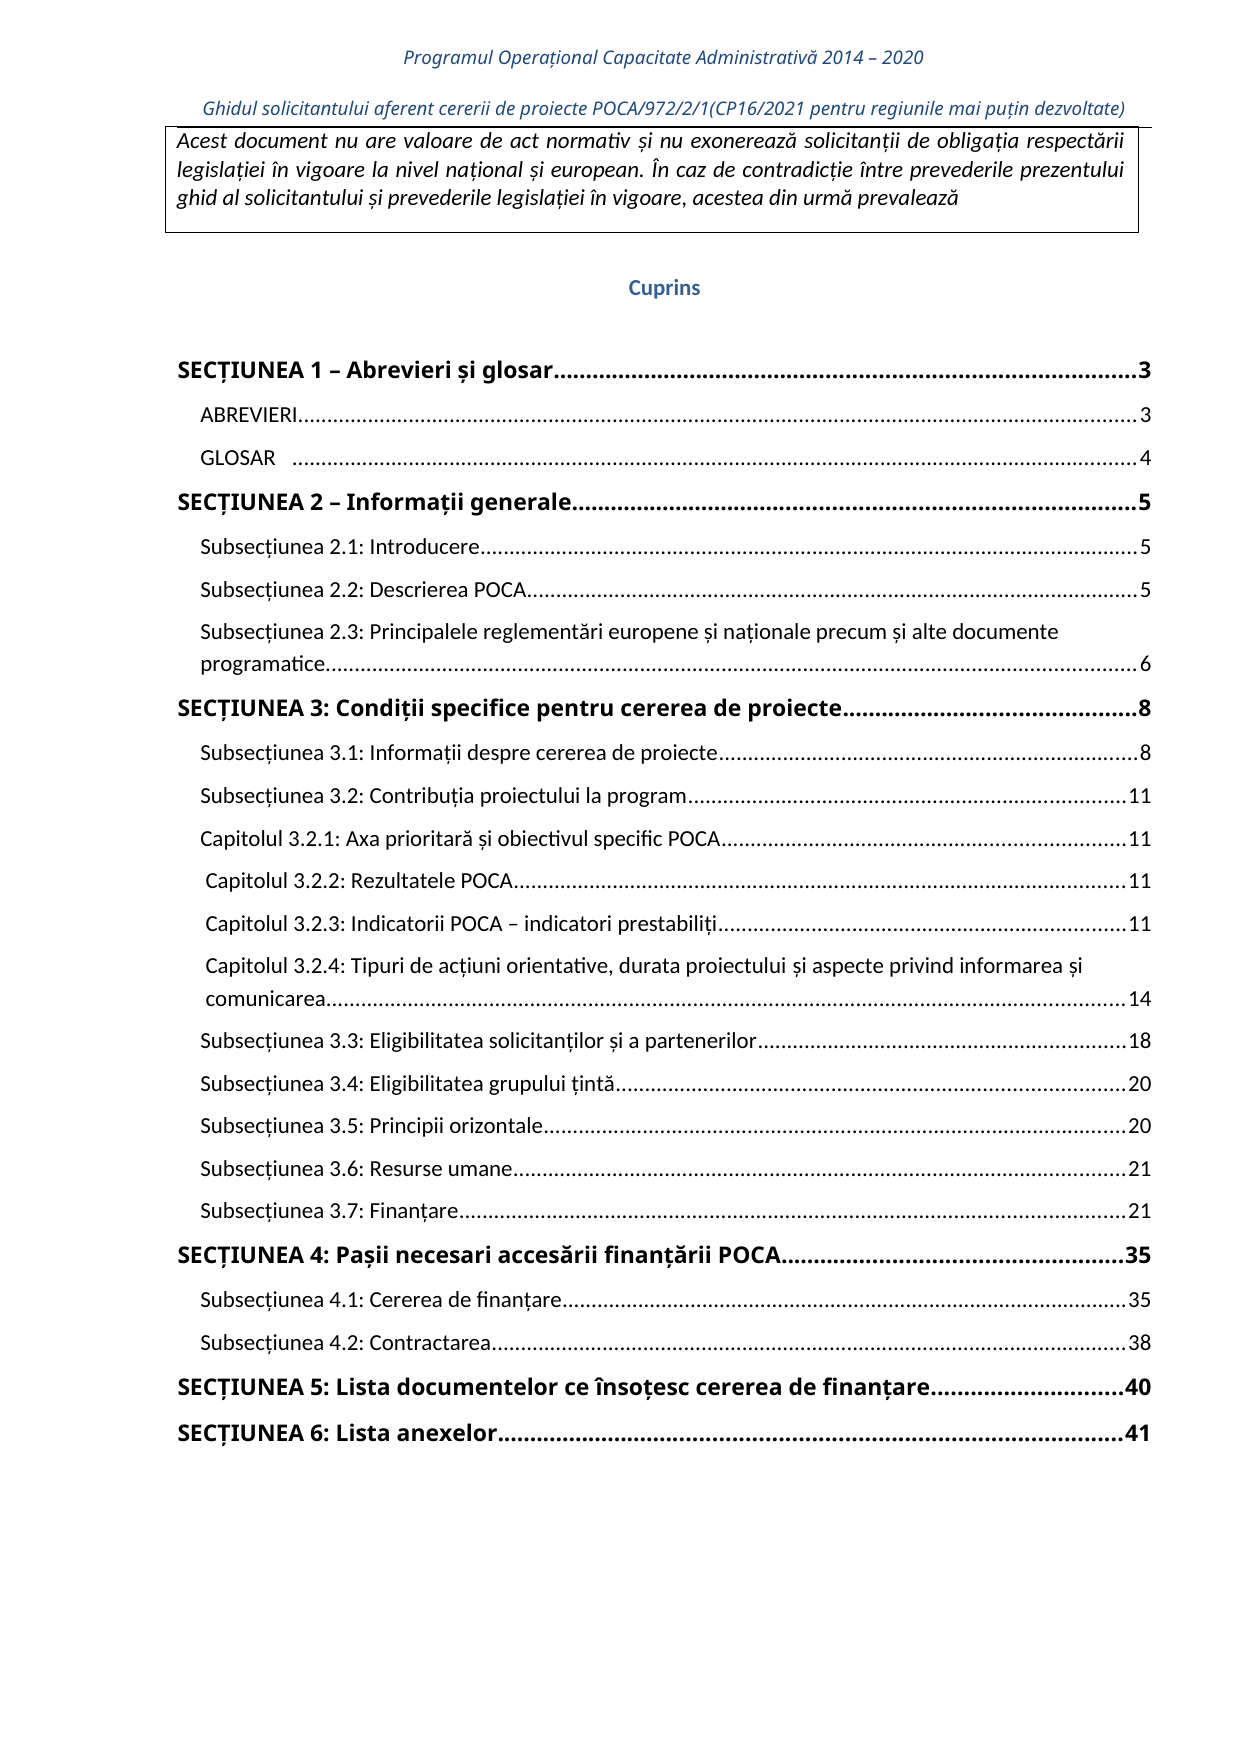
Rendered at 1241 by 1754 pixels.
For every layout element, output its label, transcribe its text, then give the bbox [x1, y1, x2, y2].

text Subsecțiunea 2.2: Descrierea POCA 5 [200, 575, 1152, 603]
text Capitolul 3.2.1: Axa prioritară și obiectivul specific POCA 11 [200, 824, 1152, 852]
text SECȚIUNEA 2 – Informații generale 5 [177, 486, 1152, 517]
text SECȚIUNEA 3: Condiții specifice pentru cererea de proiecte 8 [177, 692, 1152, 723]
subtitle Cuprins [177, 273, 1152, 301]
text Subsecțiunea 3.2: Contribuția proiectului la program 11 [200, 781, 1152, 809]
text Subsecțiunea 4.2: Contractarea 38 [200, 1328, 1152, 1356]
text Subsecțiunea 3.3: Eligibilitatea solicitanților și a partenerilor 18 [200, 1026, 1152, 1054]
text Subsecțiunea 3.1: Informații despre cererea de proiecte 8 [200, 738, 1152, 766]
text Subsecțiunea 3.7: Finanțare 21 [200, 1197, 1152, 1225]
table_header Acest document nu are valoare de act normativ şi nu exonerează solicitanţii de obligația respectării legislaţiei în vigoare la nivel naţional şi european. În caz de contradicție între prevederile prezentului ghid al solicitantului și prevederile legislației în vigoare, acestea din urmă prevalează [166, 127, 1138, 232]
text Subsecțiunea 3.5: Principii orizontale 20 [200, 1111, 1152, 1139]
text ABREVIERI 3 [200, 401, 1152, 428]
text Subsecțiunea 3.4: Eligibilitatea grupului țintă 20 [200, 1069, 1152, 1097]
text SECȚIUNEA 1 – Abrevieri și glosar 3 [177, 354, 1152, 385]
text Subsecțiunea 2.1: Introducere 5 [200, 532, 1152, 560]
text Capitolul 3.2.4: Tipuri de acțiuni orientative, durata proiectului şi aspecte privind informarea şi comunicarea 14 [205, 951, 1152, 1012]
text Subsecțiunea 3.6: Resurse umane 21 [200, 1154, 1152, 1182]
text Capitolul 3.2.3: Indicatorii POCA – indicatori prestabiliți 11 [205, 909, 1152, 937]
text SECȚIUNEA 5: Lista documentelor ce însoțesc cererea de finanțare 40 [177, 1371, 1152, 1402]
text GLOSAR 4 [200, 443, 1152, 471]
text Capitolul 3.2.2: Rezultatele POCA 11 [205, 866, 1152, 894]
text SECȚIUNEA 4: Pașii necesari accesării finanțării POCA 35 [177, 1239, 1152, 1271]
text Subsecțiunea 4.1: Cererea de finanțare 35 [200, 1286, 1152, 1314]
text SECȚIUNEA 6: Lista anexelor 41 [177, 1417, 1152, 1448]
text Subsecțiunea 2.3: Principalele reglementări europene și naționale precum și alte documente programatice 6 [200, 617, 1152, 677]
